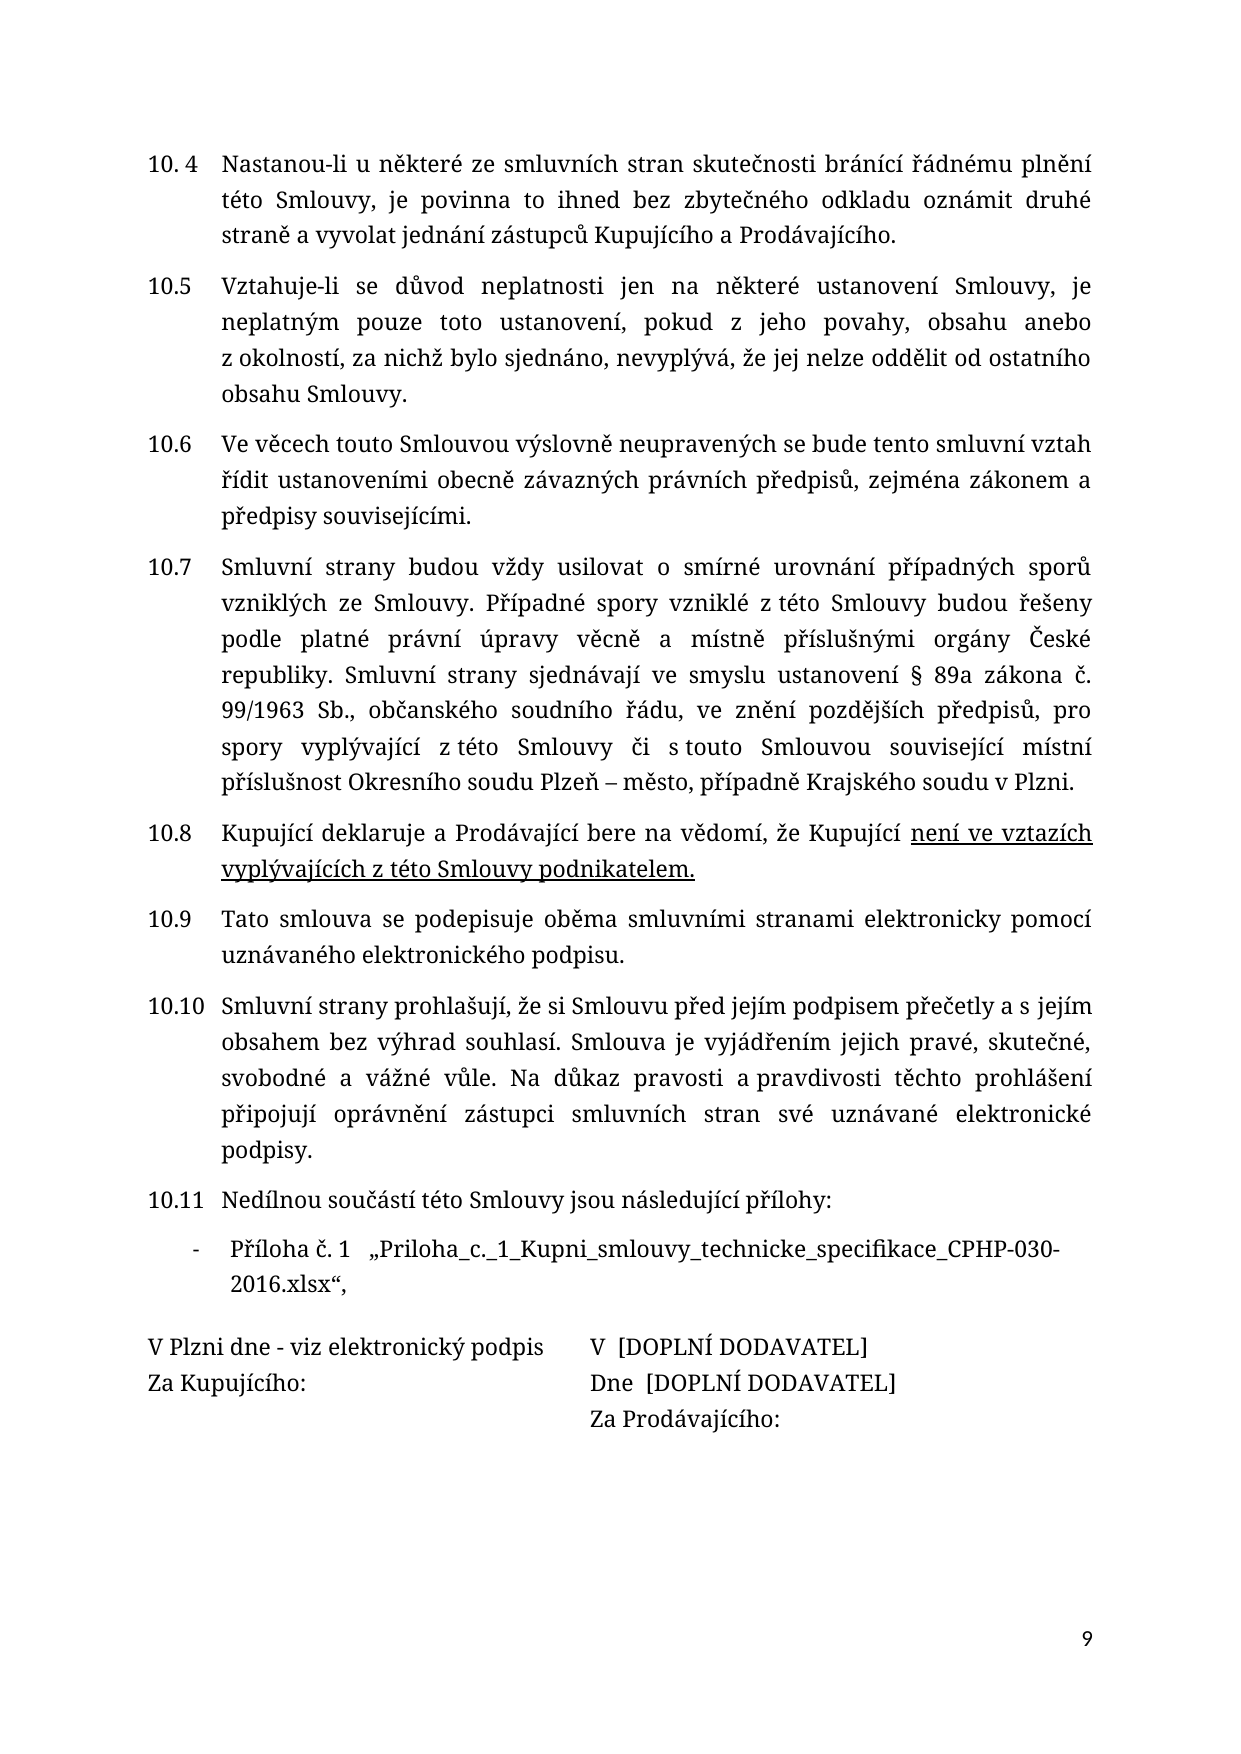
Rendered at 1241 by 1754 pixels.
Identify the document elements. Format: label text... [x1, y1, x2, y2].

text 10.11 Nedílnou součástí této Smlouvy jsou následující přílohy: [148, 1184, 1093, 1215]
text 10.8 Kupující deklaruje a Prodávající bere na vědomí, že Kupující není ve vztazích vyplývajících z této Smlouvy podnikatelem. [148, 817, 1093, 884]
text 10.9 Tato smlouva se podepisuje oběma smluvními stranami elektronicky pomocí uznávaného elektronického podpisu. [148, 903, 1093, 971]
text 10.7 Smluvní strany budou vždy usilovat o smírné urovnání případných sporů vzniklých ze Smlouvy. Případné spory vzniklé z této Smlouvy budou řešeny podle platné právní úpravy věcně a místně příslušnými orgány České republiky. Smluvní strany sjednávají ve smyslu ustanovení § 89a zákona č. 99/1963 Sb., občanského soudního řádu, ve znění pozdějších předpisů, pro spory vyplývající z této Smlouvy či s touto Smlouvou související místní příslušnost Okresního soudu Plzeň – město, případně Krajského soudu v Plzni. [148, 551, 1093, 798]
text 10.10 Smluvní strany prohlašují, že si Smlouvu před jejím podpisem přečetly a s jejím obsahem bez výhrad souhlasí. Smlouva je vyjádřením jejich pravé, skutečné, svobodné a vážné vůle. Na důkaz pravosti a pravdivosti těchto prohlášení připojují oprávnění zástupci smluvních stran své uznávané elektronické podpisy. [148, 990, 1093, 1165]
text 10.6 Ve věcech touto Smlouvou výslovně neupravených se bude tento smluvní vztah řídit ustanoveními obecně závazných právních předpisů, zejména zákonem a předpisy souvisejícími. [148, 428, 1093, 531]
text 10. 4 Nastanou-li u některé ze smluvních stran skutečnosti bránící řádnému plnění této Smlouvy, je povinna to ihned bez zbytečného odkladu oznámit druhé straně a vyvolat jednání zástupců Kupujícího a Prodávajícího. [148, 148, 1093, 251]
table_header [136, 1331, 578, 1582]
text 10.5 Vztahuje-li se důvod neplatnosti jen na některé ustanovení Smlouvy, je neplatným pouze toto ustanovení, pokud z jeho povahy, obsahu anebo z okolností, za nichž bylo sjednáno, nevyplývá, že jej nelze oddělit od ostatního obsahu Smlouvy. [148, 270, 1093, 409]
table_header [579, 1331, 1054, 1582]
list Příloha č. 1 „Priloha_c._1_Kupni_smlouvy_technicke_specifikace_CPHP-030-2016.xlsx“, [192, 1232, 1093, 1300]
